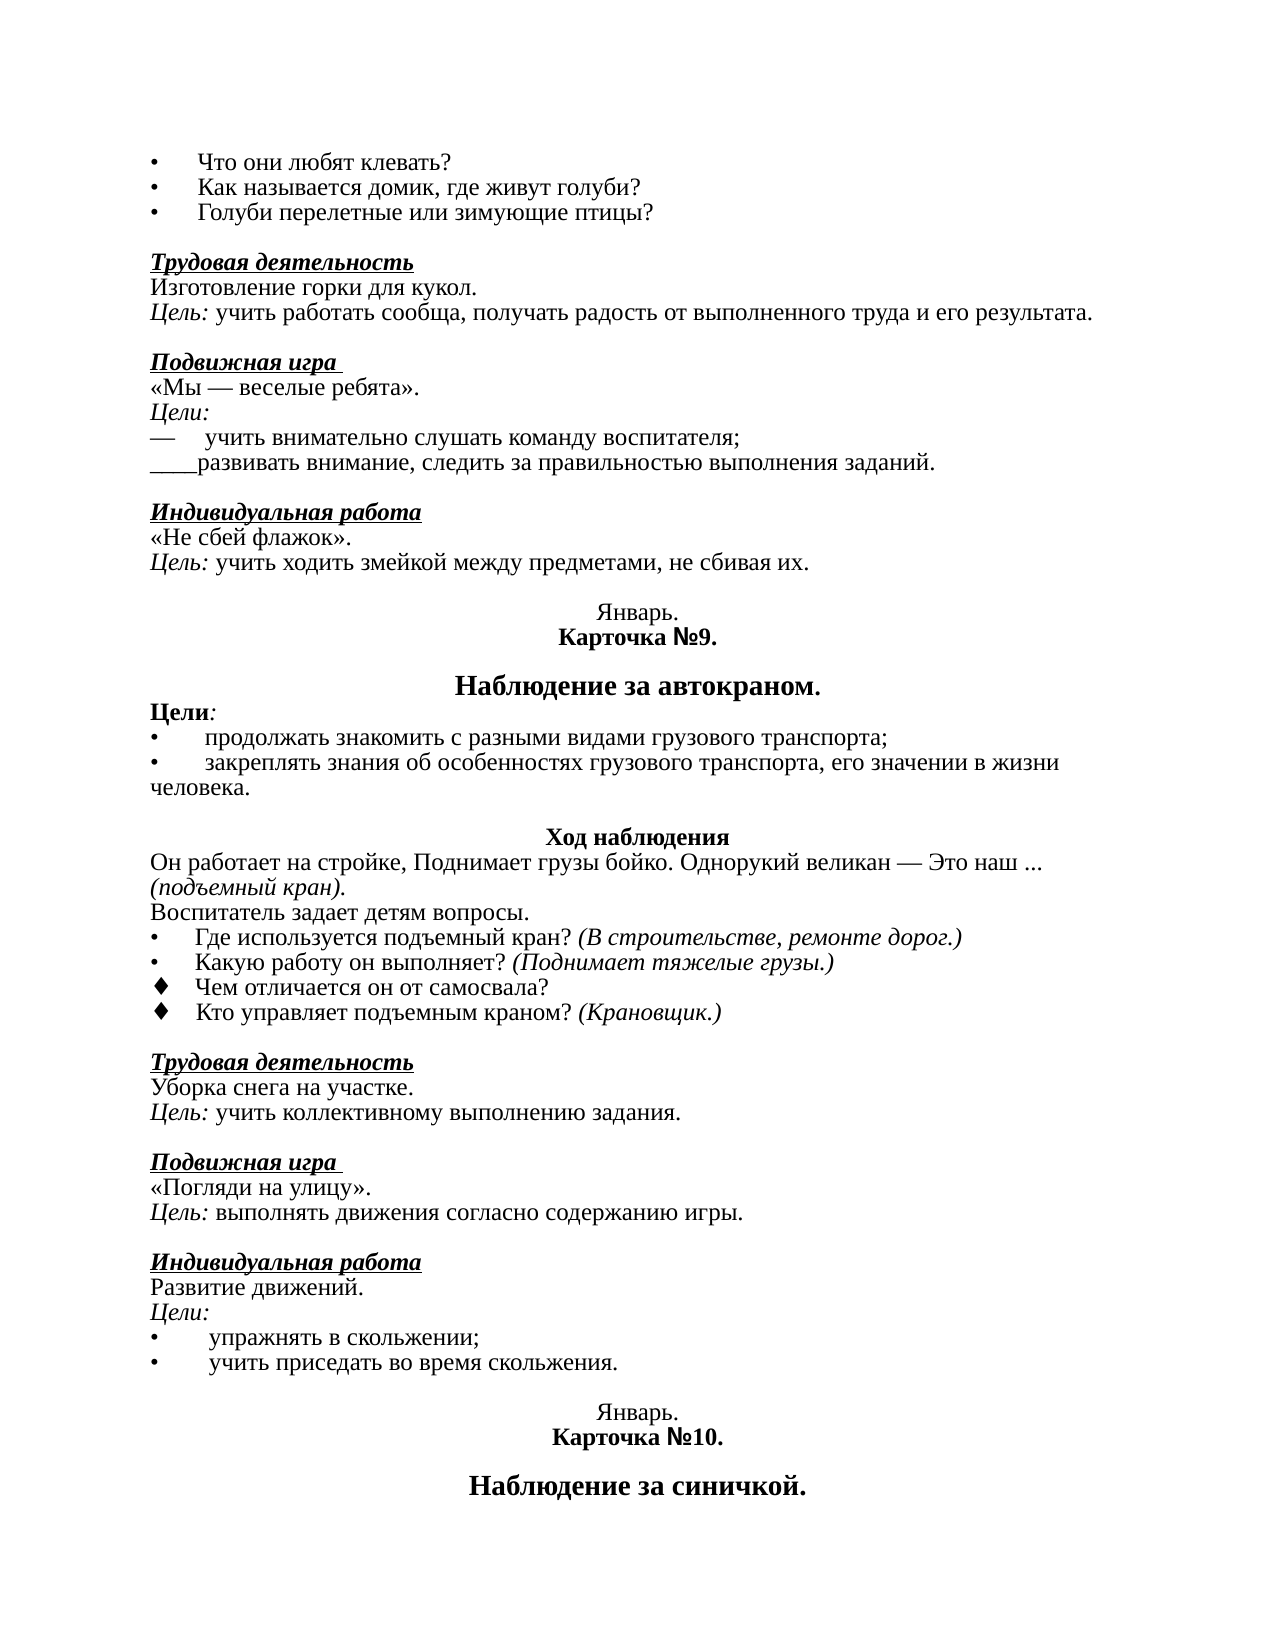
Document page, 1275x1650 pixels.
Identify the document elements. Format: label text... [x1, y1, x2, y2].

list упражнять в скольжении; [150, 1325, 1125, 1350]
text Наблюдение за автокраном. [150, 675, 1125, 700]
text ♦ Кто управляет подъемным краном? (Крановщик.) [150, 1000, 1125, 1025]
text Цель: учить ходить змейкой между предметами, не сбивая их. [150, 550, 1125, 575]
text Цель: учить работать сообща, получать радость от выполненного труда и его результата. [150, 300, 1125, 325]
text Развитие движений. [150, 1275, 1125, 1300]
text «Мы — веселые ребята». [150, 375, 1125, 400]
text Цели: [150, 400, 1125, 425]
text Изготовление горки для кукол. [150, 275, 1125, 300]
text Цель: выполнять движения согласно содержанию игры. [150, 1200, 1125, 1225]
text Карточка №9. [150, 625, 1125, 650]
text Уборка снега на участке. [150, 1075, 1125, 1100]
text Ход наблюдения [150, 825, 1125, 850]
text Карточка №10. [150, 1425, 1125, 1450]
text Воспитатель задает детям вопросы. [150, 900, 1125, 925]
text Трудовая деятельность [150, 250, 1125, 275]
list закреплять знания об особенностях грузового транспорта, его значении в жизни человека. [150, 750, 1125, 800]
text Цели: [150, 1300, 1125, 1325]
text Подвижная игра [150, 350, 1125, 375]
text Индивидуальная работа [150, 500, 1125, 525]
list Что они любят клевать? [150, 150, 1125, 175]
text — учить внимательно слушать команду воспитателя; [150, 425, 1125, 450]
text Трудовая деятельность [150, 1050, 1125, 1075]
list Голуби перелетные или зимующие птицы? [150, 200, 1125, 225]
list продолжать знакомить с разными видами грузового транспорта; [150, 725, 1125, 750]
text Индивидуальная работа [150, 1250, 1125, 1275]
text развивать внимание, следить за правильностью выполнения заданий. [150, 450, 1125, 475]
text «Не сбей флажок». [150, 525, 1125, 550]
text Он работает на стройке, Поднимает грузы бойко. Однорукий великан — Это наш ... (подъемный кран). [150, 850, 1125, 900]
text «Погляди на улицу». [150, 1175, 1125, 1200]
text Цель: учить коллективному выполнению задания. [150, 1100, 1125, 1125]
text Январь. [150, 600, 1125, 625]
list учить приседать во время скольжения. [150, 1350, 1125, 1375]
list Как называется домик, где живут голуби? [150, 175, 1125, 200]
text ♦ Чем отличается он от самосвала? [150, 975, 1125, 1000]
list Где используется подъемный кран? (В строительстве, ремонте дорог.) [150, 925, 1125, 950]
text Январь. [150, 1400, 1125, 1425]
text Цели: [150, 700, 1125, 725]
text Наблюдение за синичкой. [150, 1475, 1125, 1500]
list Какую работу он выполняет? (Поднимает тяжелые грузы.) [150, 950, 1125, 975]
text Подвижная игра [150, 1150, 1125, 1175]
